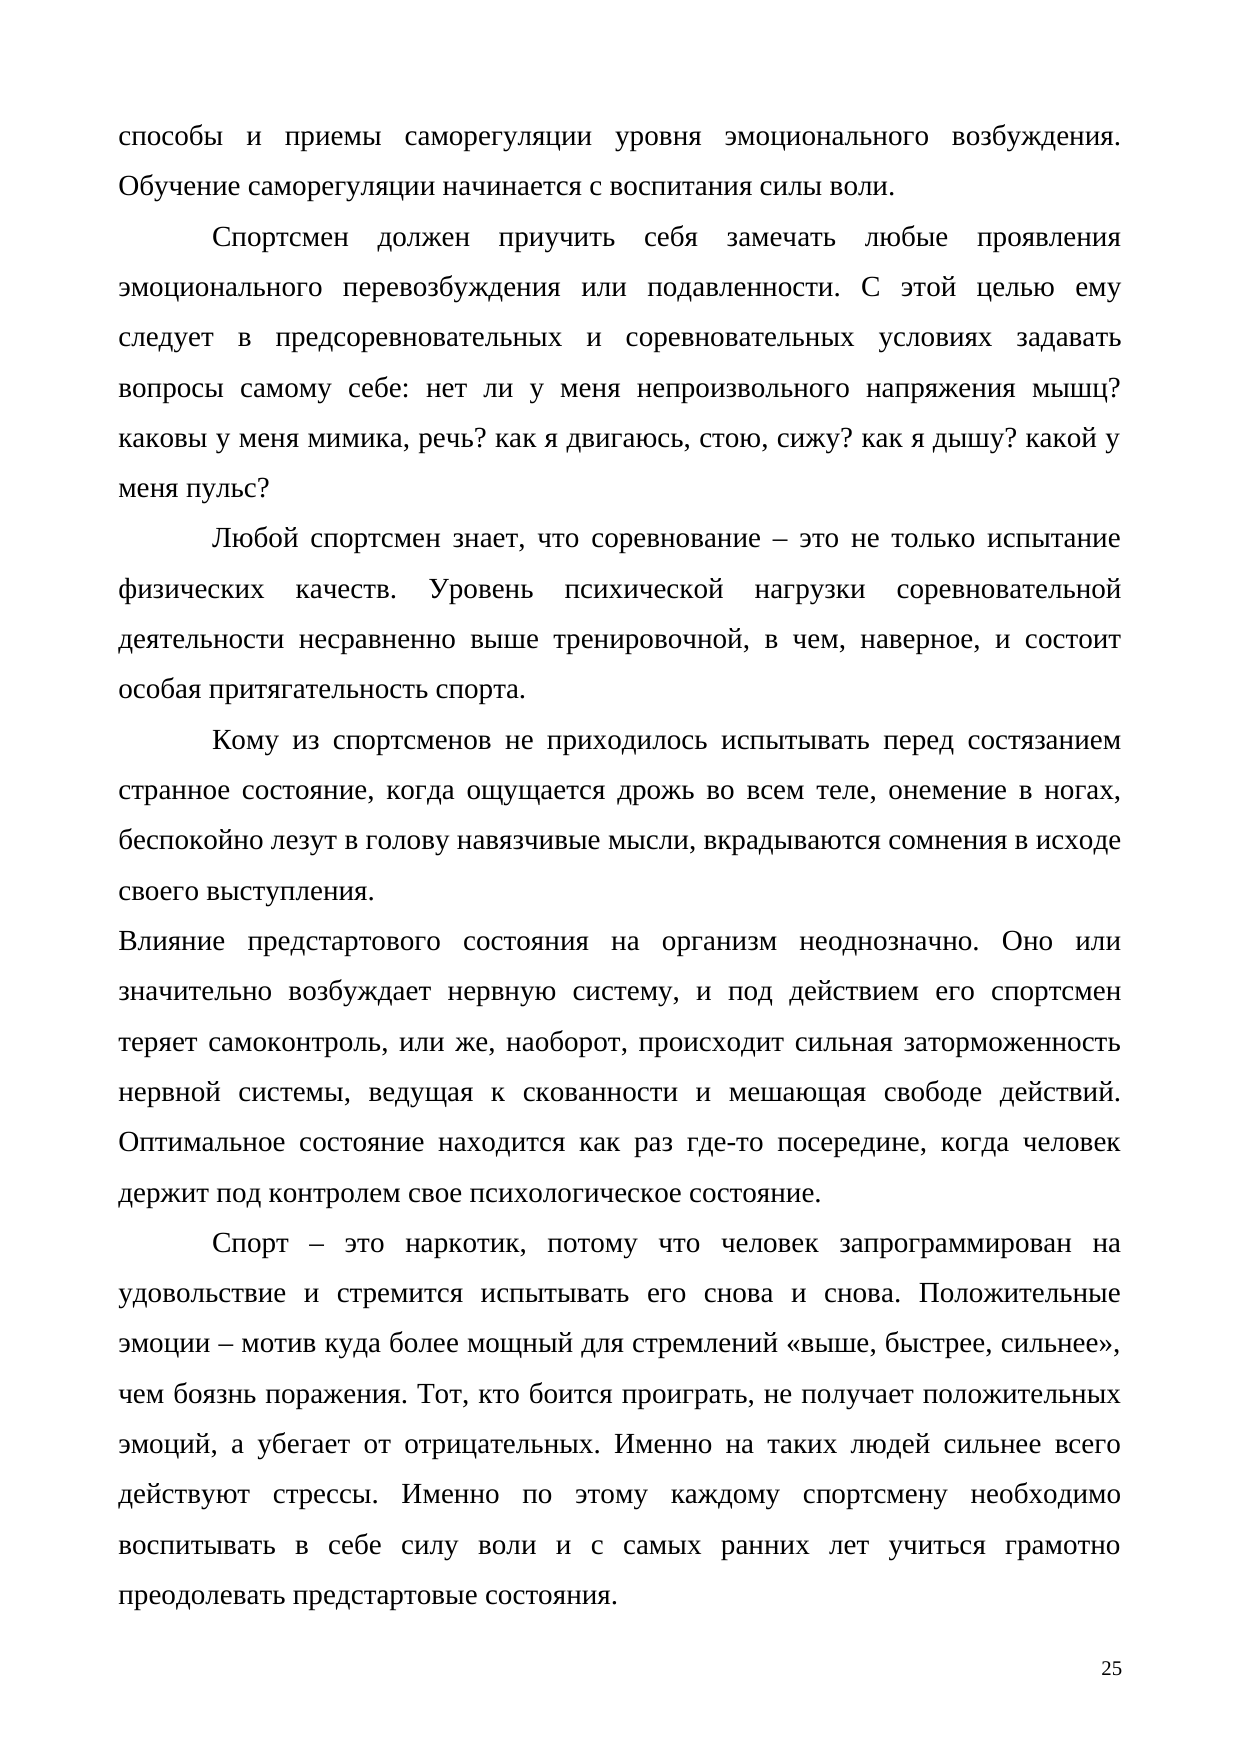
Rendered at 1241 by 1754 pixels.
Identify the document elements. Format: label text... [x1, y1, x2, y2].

text Спорт – это наркотик, потому что человек запрограммирован на удовольствие и стремится испытывать его снова и снова. Положительные эмоции – мотив куда более мощный для стремлений «выше, быстрее, сильнее», чем боязнь поражения. Тот, кто боится проиграть, не получает положительных эмоций, а убегает от отрицательных. Именно на таких людей сильнее всего действуют стрессы. Именно по этому каждому спортсмену необходимо воспитывать в себе силу воли и с самых ранних лет учиться грамотно преодолевать предстартовые состояния. [118, 1225, 1122, 1611]
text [118, 118, 1122, 202]
text Кому из спортсменов не приходилось испытывать перед состязанием странное состояние, когда ощущается дрожь во всем теле, онемение в ногах, беспокойно лезут в голову навязчивые мысли, вкрадываются сомнения в исходе своего выступления. [118, 722, 1122, 906]
text Любой спортсмен знает, что соревнование – это не только испытание физических качеств. Уровень психической нагрузки соревновательной деятельности несравненно выше тренировочной, в чем, наверное, и состоит особая притягательность спорта. [118, 521, 1122, 705]
text Спортсмен должен приучить себя замечать любые проявления эмоционального перевозбуждения или подавленности. С этой целью ему следует в предсоревновательных и соревновательных условиях задавать вопросы самому себе: нет ли у меня непроизвольного напряжения мышц? каковы у меня мимика, речь? как я двигаюсь, стою, сижу? как я дышу? какой у меня пульс? [118, 219, 1122, 504]
text Влияние предстартового состояния на организм неоднозначно. Оно или значительно возбуждает нервную систему, и под действием его спортсмен теряет самоконтроль, или же, наоборот, происходит сильная заторможенность нервной системы, ведущая к скованности и мешающая свободе действий. Оптимальное состояние находится как раз где-то посередине, когда человек держит под контролем свое психологическое состояние. [118, 923, 1122, 1208]
